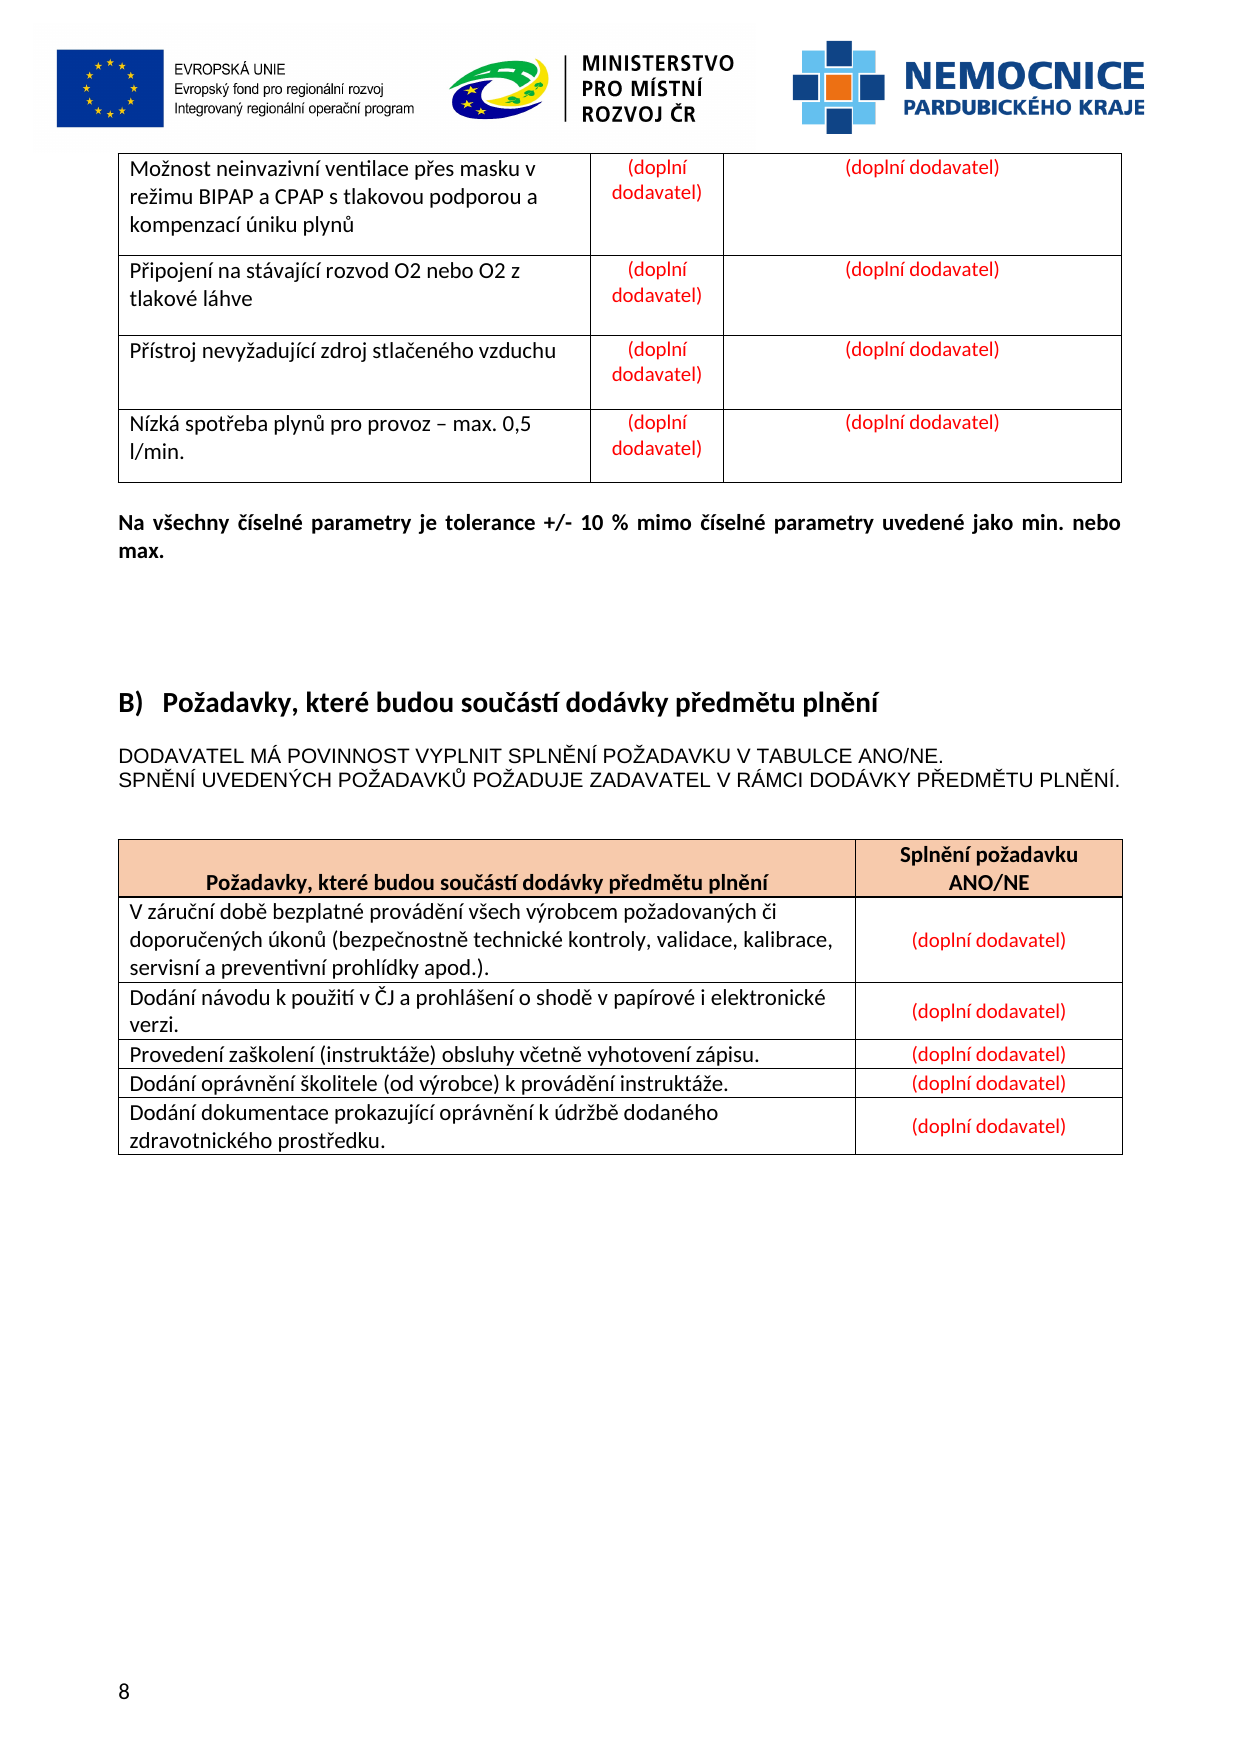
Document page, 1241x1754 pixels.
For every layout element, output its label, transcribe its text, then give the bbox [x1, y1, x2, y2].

picture [33, 23, 757, 153]
table_cell Přístroj nevyžadující zdroj stlačeného vzduchu [119, 336, 590, 408]
table_cell (doplní dodavatel) [856, 1040, 1122, 1068]
table_cell Nízká spotřeba plynů pro provoz – max. 0,5 l/min. [119, 410, 590, 482]
table_cell Možnost neinvazivní ventilace přes masku v režimu BIPAP a CPAP s tlakovou podporou a kompenzací úniku plynů [119, 154, 590, 255]
table_header Požadavky, které budou součástí dodávky předmětu plnění [119, 840, 855, 896]
table_cell Dodání návodu k použití v ČJ a prohlášení o shodě v papírové i elektronické verzi. [119, 983, 855, 1039]
table_cell (doplní dodavatel) [856, 983, 1122, 1039]
picture [791, 39, 1145, 135]
table_cell (doplní dodavatel) [856, 1069, 1122, 1097]
table_cell Dodání oprávnění školitele (od výrobce) k provádění instruktáže. [119, 1069, 855, 1097]
text SPNĚNÍ UVEDENÝCH POŽADAVKŮ POŽADUJE ZADAVATEL V RÁMCI DODÁVKY PŘEDMĚTU PLNĚNÍ. [118, 767, 1122, 791]
table_cell (doplní dodavatel) [856, 898, 1122, 982]
list Požadavky, které budou součástí dodávky předmětu plnění [118, 684, 1122, 719]
table_cell (doplní dodavatel) [856, 1098, 1122, 1154]
table_cell (doplní dodavatel) [591, 336, 723, 408]
table_cell Dodání dokumentace prokazující oprávnění k údržbě dodaného zdravotnického prostředku. [119, 1098, 855, 1154]
subtitle Na všechny číselné parametry je tolerance +/- 10 % mimo číselné parametry uvedené jako min. nebo max. [118, 508, 1122, 564]
table_cell Provedení zaškolení (instruktáže) obsluhy včetně vyhotovení zápisu. [119, 1040, 855, 1068]
table_cell (doplní dodavatel) [591, 410, 723, 482]
table_cell (doplní dodavatel) [591, 154, 723, 255]
text DODAVATEL MÁ POVINNOST VYPLNIT SPLNĚNÍ POŽADAVKU V TABULCE ANO/NE. [118, 743, 1122, 767]
table_cell Připojení na stávající rozvod O2 nebo O2 z tlakové láhve [119, 256, 590, 335]
table_cell (doplní dodavatel) [591, 256, 723, 335]
table_cell V záruční době bezplatné provádění všech výrobcem požadovaných či doporučených úkonů (bezpečnostně technické kontroly, validace, kalibrace, servisní a preventivní prohlídky apod.). [119, 898, 855, 982]
table_cell (doplní dodavatel) [724, 410, 1121, 482]
table_cell (doplní dodavatel) [724, 336, 1121, 408]
table_cell (doplní dodavatel) [724, 256, 1121, 335]
table_header Splnění požadavku ANO/NE [856, 840, 1122, 896]
table_cell (doplní dodavatel) [724, 154, 1121, 255]
